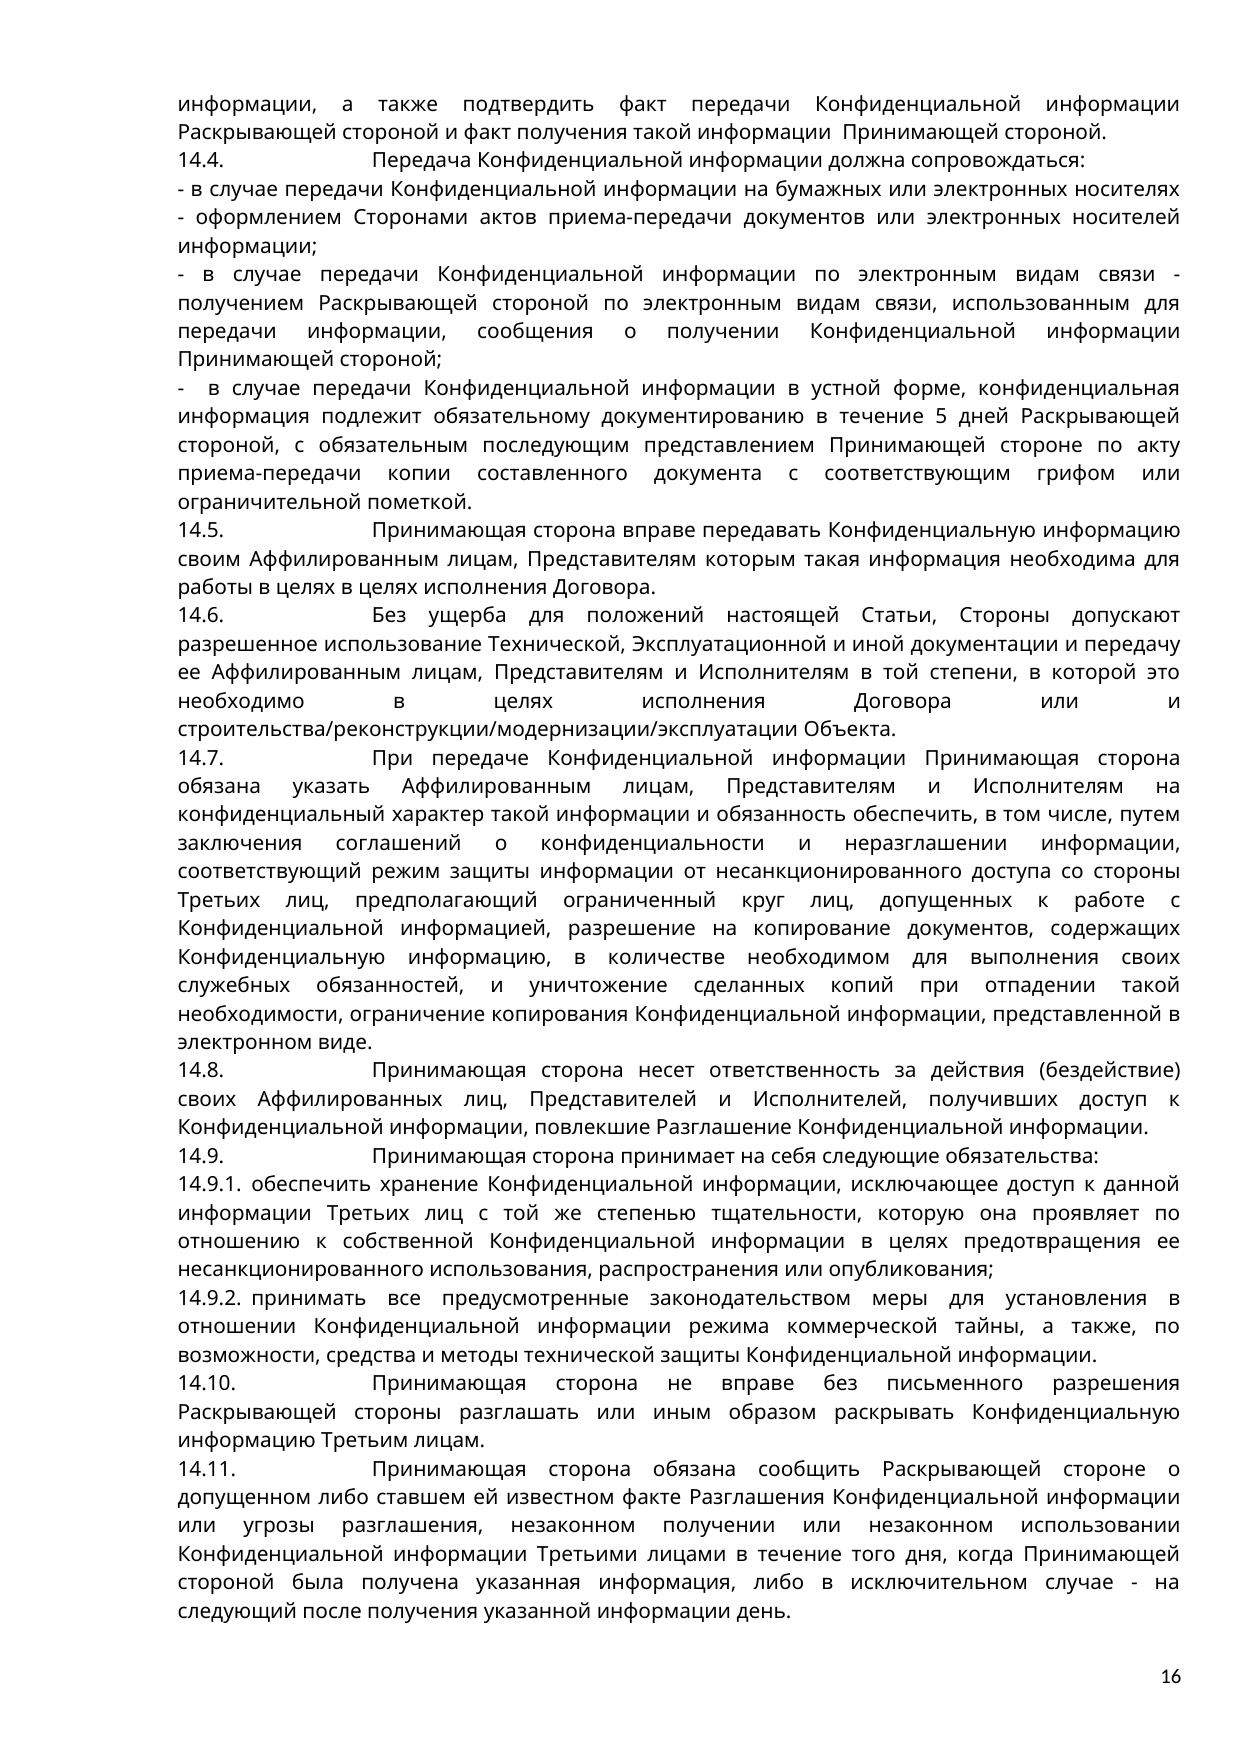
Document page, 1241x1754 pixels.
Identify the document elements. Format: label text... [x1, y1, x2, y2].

text - в случае передачи Конфиденциальной информации в устной форме, конфиденциальная информация подлежит обязательному документированию в течение 5 дней Раскрывающей стороной, с обязательным последующим представлением Принимающей стороне по акту приема-передачи копии составленного документа с соответствующим грифом или ограничительной пометкой. [177, 373, 1181, 515]
text - в случае передачи Конфиденциальной информации на бумажных или электронных носителях - оформлением Сторонами актов приема-передачи документов или электронных носителей информации; [177, 174, 1181, 259]
text - в случае передачи Конфиденциальной информации по электронным видам связи - получением Раскрывающей стороной по электронным видам связи, использованным для передачи информации, сообщения о получении Конфиденциальной информации Принимающей стороной; [177, 259, 1181, 373]
list Принимающая сторона вправе передавать Конфиденциальную информацию своим Аффилированным лицам, Представителям которым такая информация необходима для работы в целях в целях исполнения Договора. [177, 515, 1181, 601]
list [177, 89, 1181, 146]
list Принимающая сторона принимает на себя следующие обязательства: [177, 1141, 1181, 1169]
list Без ущерба для положений настоящей Статьи, Стороны допускают разрешенное использование Технической, Эксплуатационной и иной документации и передачу ее Аффилированным лицам, Представителям и Исполнителям в той степени, в которой это необходимо в целях исполнения Договора или и строительства/реконструкции/модернизации/эксплуатации Объекта. [177, 601, 1181, 743]
list Принимающая сторона несет ответственность за действия (бездействие) своих Аффилированных лиц, Представителей и Исполнителей, получивших доступ к Конфиденциальной информации, повлекшие Разглашение Конфиденциальной информации. [177, 1056, 1181, 1141]
list обеспечить хранение Конфиденциальной информации, исключающее доступ к данной информации Третьих лиц с той же степенью тщательности, которую она проявляет по отношению к собственной Конфиденциальной информации в целях предотвращения ее несанкционированного использования, распространения или опубликования; [177, 1169, 1181, 1283]
list принимать все предусмотренные законодательством меры для установления в отношении Конфиденциальной информации режима коммерческой тайны, а также, по возможности, средства и методы технической защиты Конфиденциальной информации. [177, 1283, 1181, 1368]
list Передача Конфиденциальной информации должна сопровождаться: [177, 146, 1181, 174]
list Принимающая сторона не вправе без письменного разрешения Раскрывающей стороны разглашать или иным образом раскрывать Конфиденциальную информацию Третьим лицам. [177, 1368, 1181, 1454]
list Принимающая сторона обязана сообщить Раскрывающей стороне о допущенном либо ставшем ей известном факте Разглашения Конфиденциальной информации или угрозы разглашения, незаконном получении или незаконном использовании Конфиденциальной информации Третьими лицами в течение того дня, когда Принимающей стороной была получена указанная информация, либо в исключительном случае - на следующий после получения указанной информации день. [177, 1454, 1181, 1624]
list При передаче Конфиденциальной информации Принимающая сторона обязана указать Аффилированным лицам, Представителям и Исполнителям на конфиденциальный характер такой информации и обязанность обеспечить, в том числе, путем заключения соглашений о конфиденциальности и неразглашении информации, соответствующий режим защиты информации от несанкционированного доступа со стороны Третьих лиц, предполагающий ограниченный круг лиц, допущенных к работе с Конфиденциальной информацией, разрешение на копирование документов, содержащих Конфиденциальную информацию, в количестве необходимом для выполнения своих служебных обязанностей, и уничтожение сделанных копий при отпадении такой необходимости, ограничение копирования Конфиденциальной информации, представленной в электронном виде. [177, 743, 1181, 1056]
